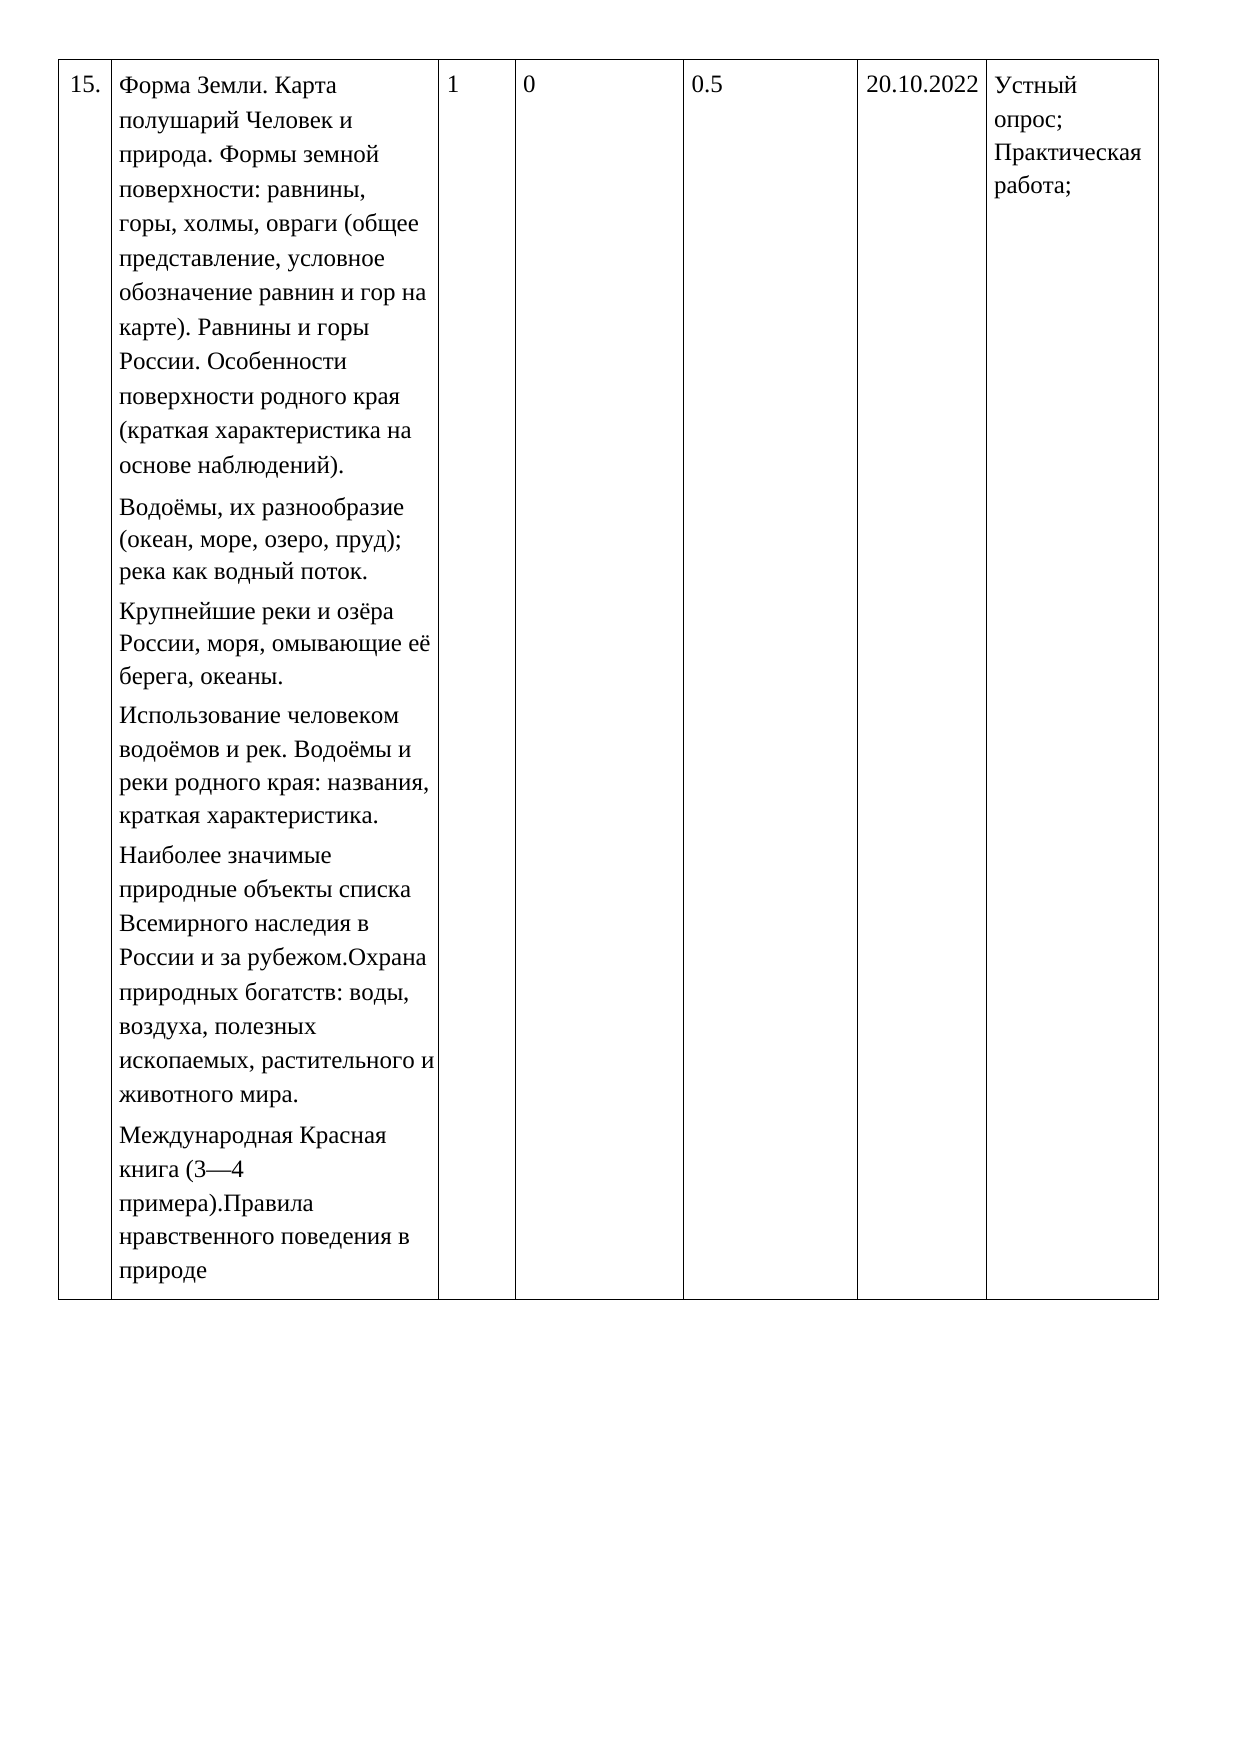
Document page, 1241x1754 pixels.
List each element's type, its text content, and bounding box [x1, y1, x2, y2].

table_header Форма Земли. Карта полушарий Человек и природа. Формы земной поверхности: равнины, горы, холмы, овраги (общее представление, условное обозначение равнин и гор на карте). Равнины и горы России. Особенности поверхности родного края (краткая характеристика на основе наблюдений). Водоёмы, их разнообразие (океан, море, озеро, пруд); река как водный поток. Крупнейшие реки и озёра России, моря, омывающие её берега, океаны. Использование человеком водоёмов и рек. Водоёмы и реки родного края: названия, краткая характеристика. Наиболее значимые природные объекты списка Всемирного наследия в России и за рубежом.Охрана природных богатств: воды, воздуха, полезных ископаемых, растительного и животного мира. Международная Красная книга (3—4 примера).Правила нравственного поведения в природе [112, 60, 438, 1299]
table_header 15. [59, 60, 111, 1299]
table_header 0.5 [684, 60, 857, 1299]
table_header 20.10.2022 [858, 60, 986, 1299]
table_header Устный опрос; Практическая работа; [987, 60, 1158, 1299]
table_header 0 [516, 60, 683, 1299]
table_header 1 [439, 60, 515, 1299]
